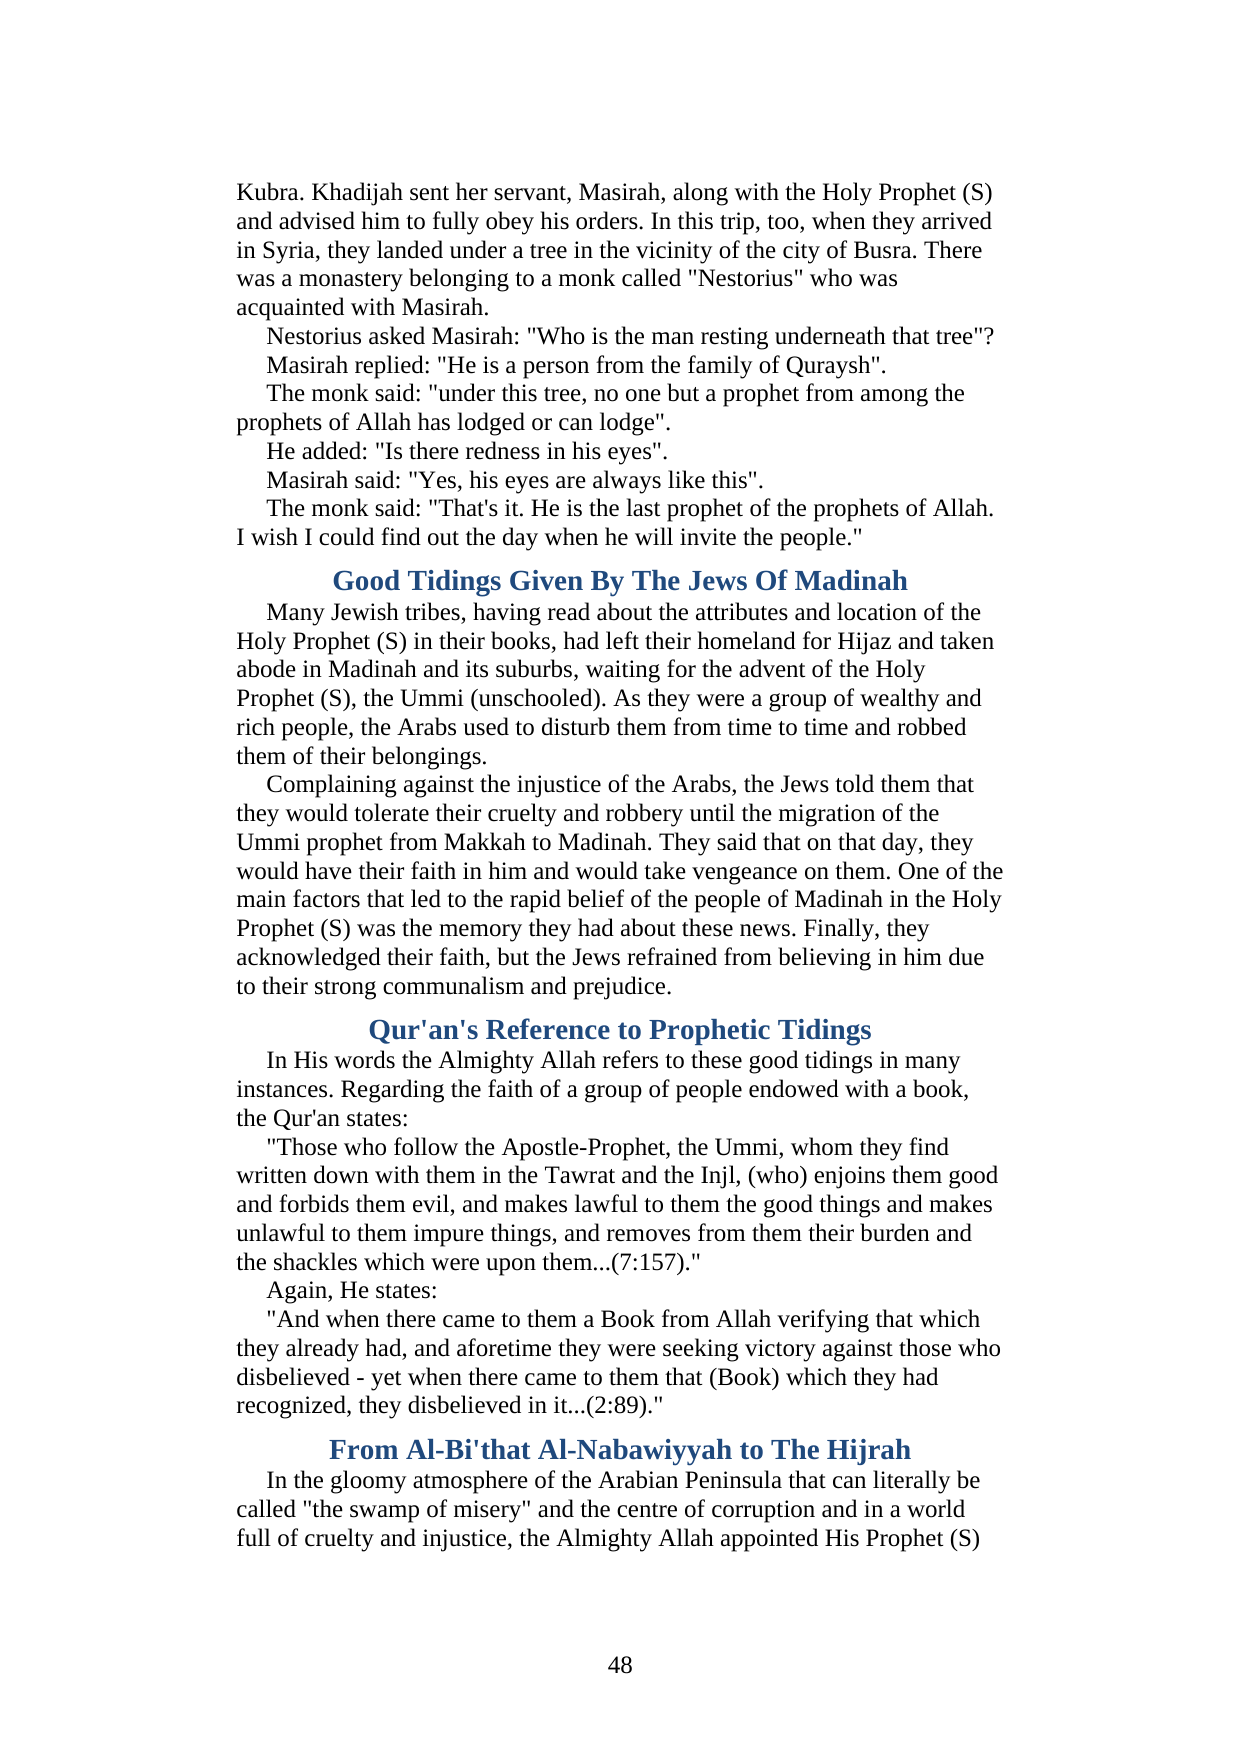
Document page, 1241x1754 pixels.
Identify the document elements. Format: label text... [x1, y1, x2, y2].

text He added: "Is there redness in his eyes". [236, 436, 1004, 465]
subtitle From Al-Bi'that Al-Nabawiyyah to The Hijrah [236, 1432, 1004, 1465]
text Complaining against the injustice of the Arabs, the Jews told them that they would tolerate their cruelty and robbery until the migration of the Ummi prophet from Makkah to Madinah. They said that on that day, they would have their faith in him and would take vengeance on them. One of the main factors that led to the rapid belief of the people of Madinah in the Holy Prophet (S) was the memory they had about these news. Finally, they acknowledged their faith, but the Jews refrained from believing in him due to their strong communalism and prejudice. [236, 769, 1004, 999]
text Again, He states: [236, 1276, 1004, 1304]
text Many Jewish tribes, having read about the attributes and location of the Holy Prophet (S) in their books, had left their homeland for Hijaz and taken abode in Madinah and its suburbs, waiting for the advent of the Holy Prophet (S), the Ummi (unschooled). As they were a group of wealthy and rich people, the Arabs used to disturb them from time to time and robbed them of their belongings. [236, 597, 1004, 769]
text "And when there came to them a Book from Allah verifying that which they already had, and aforetime they were seeking victory against those who disbelieved - yet when there came to them that (Book) which they had recognized, they disbelieved in it...(2:89)." [236, 1304, 1004, 1419]
subtitle Good Tidings Given By The Jews Of Madinah [236, 563, 1004, 597]
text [236, 1465, 1004, 1552]
subtitle Qur'an's Reference to Prophetic Tidings [236, 1012, 1004, 1046]
text "Those who follow the Apostle-Prophet, the Ummi, whom they find written down with them in the Tawrat and the Injl, (who) enjoins them good and forbids them evil, and makes lawful to them the good things and makes unlawful to them impure things, and removes from them their burden and the shackles which were upon them...(7:157)." [236, 1132, 1004, 1276]
text Nestorius asked Masirah: "Who is the man resting underneath that tree"? [236, 321, 1004, 350]
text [236, 177, 1004, 321]
text Masirah replied: "He is a person from the family of Quraysh". [236, 350, 1004, 378]
text Masirah said: "Yes, his eyes are always like this". [236, 465, 1004, 493]
text The monk said: "That's it. He is the last prophet of the prophets of Allah. I wish I could find out the day when he will invite the people." [236, 493, 1004, 551]
text In His words the Almighty Allah refers to these good tidings in many instances. Regarding the faith of a group of people endowed with a book, the Qur'an states: [236, 1046, 1004, 1132]
text The monk said: "under this tree, no one but a prophet from among the prophets of Allah has lodged or can lodge". [236, 378, 1004, 436]
